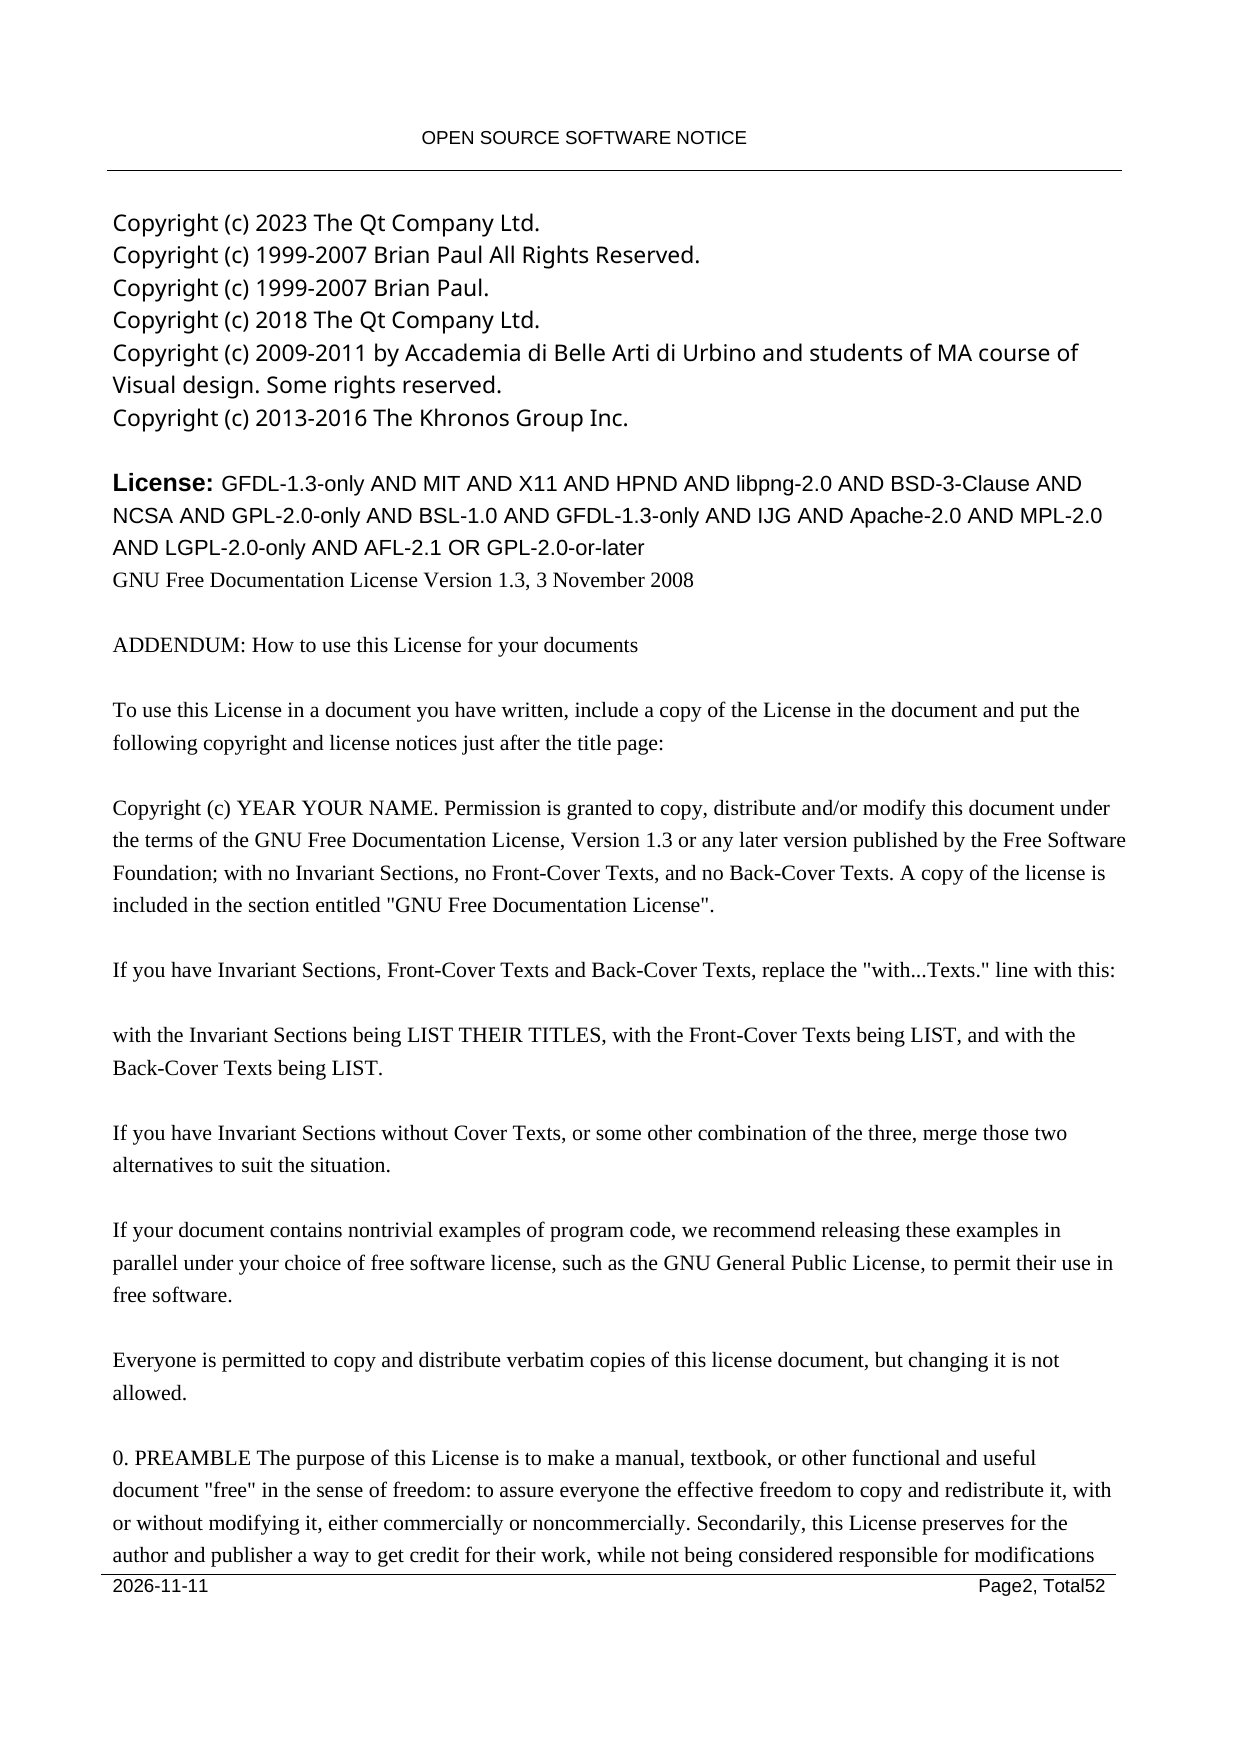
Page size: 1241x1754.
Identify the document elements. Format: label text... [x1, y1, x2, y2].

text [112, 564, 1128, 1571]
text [112, 206, 1128, 466]
text License: GFDL-1.3-only AND MIT AND X11 AND HPND AND libpng-2.0 AND BSD-3-Clause AND NCSA AND GPL-2.0-only AND BSL-1.0 AND GFDL-1.3-only AND IJG AND Apache-2.0 AND MPL-2.0 AND LGPL-2.0-only AND AFL-2.1 OR GPL-2.0-or-later [112, 466, 1128, 564]
